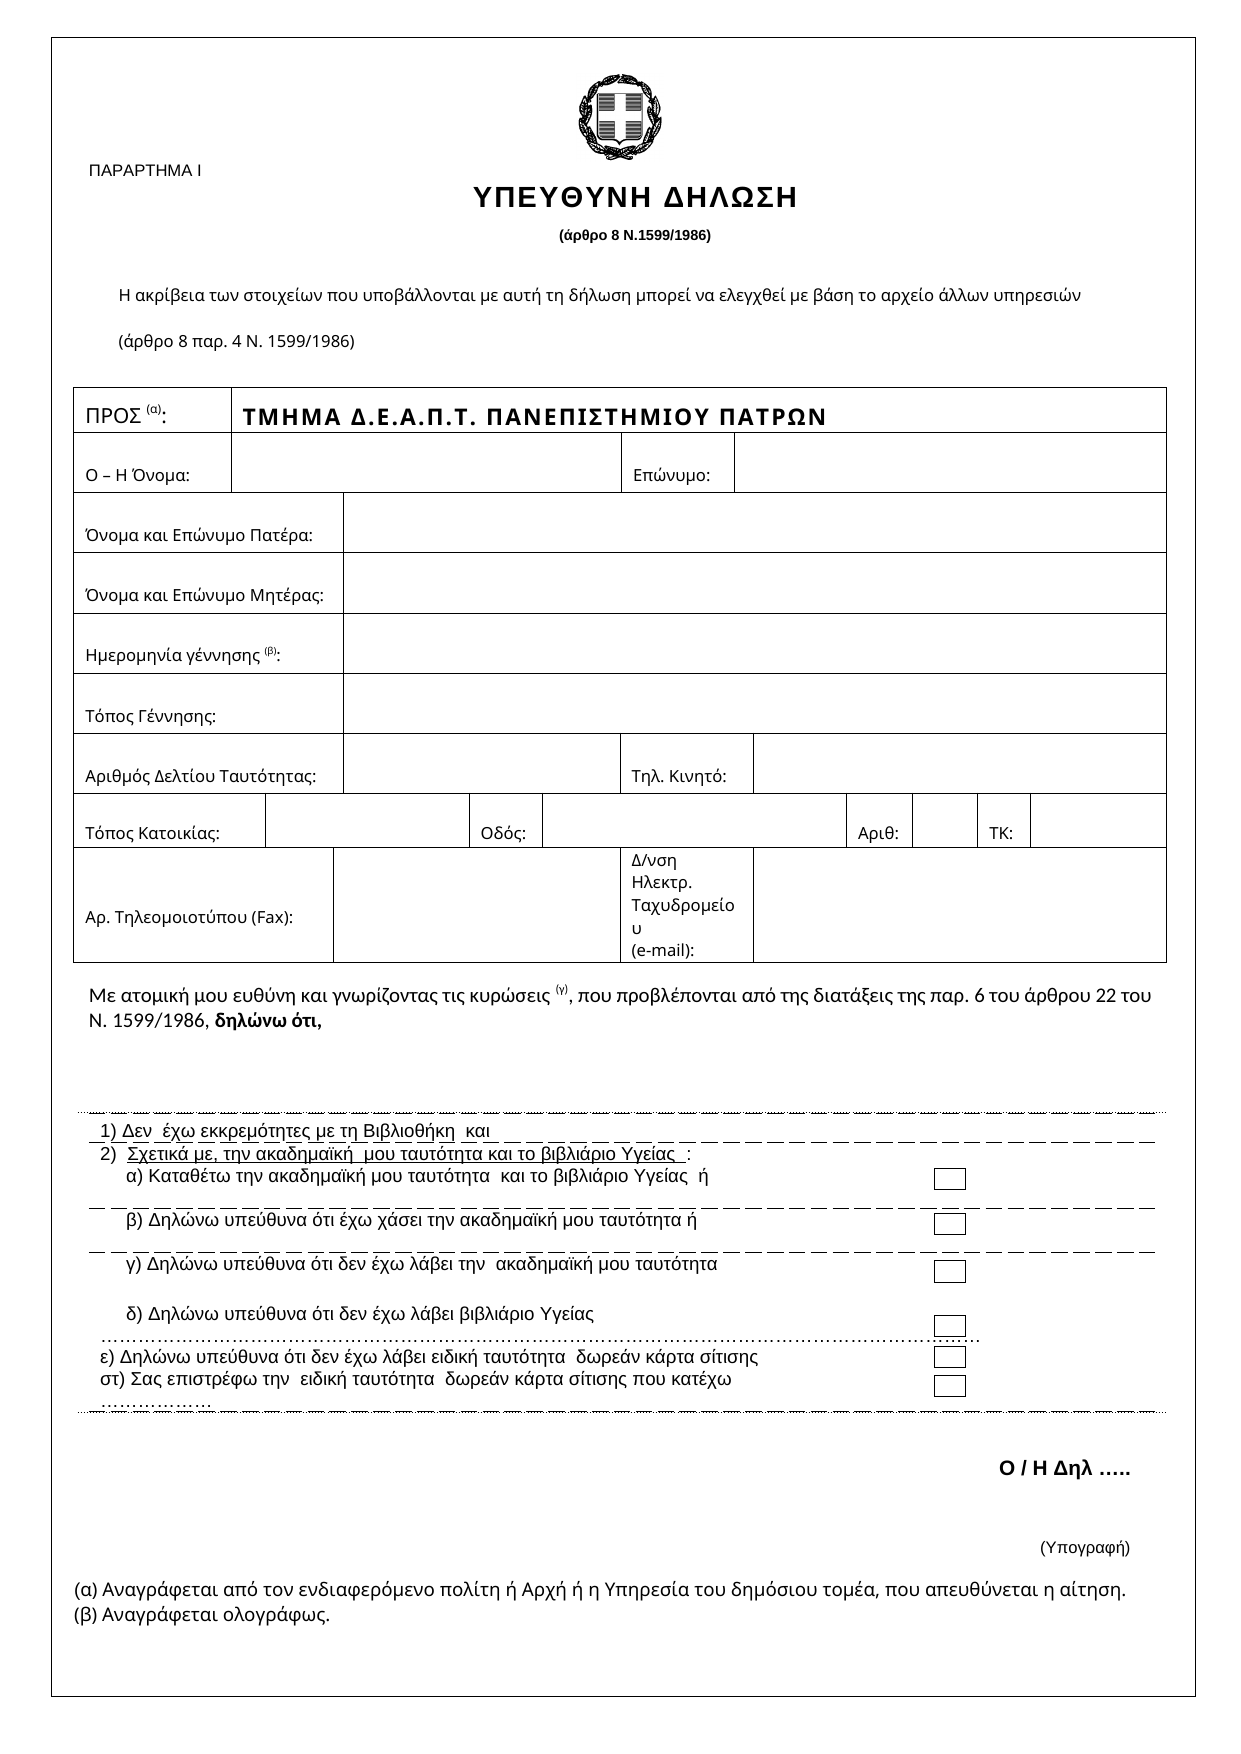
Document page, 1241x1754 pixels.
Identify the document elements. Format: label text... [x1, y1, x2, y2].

table_cell [543, 794, 846, 847]
table_cell [754, 734, 1166, 793]
table_header Με ατομική μου ευθύνη και γνωρίζοντας τις κυρώσεις (γ), που προβλέπονται από της διατάξεις της παρ. 6 του άρθρου 22 του Ν. 1599/1986, δηλώνω ότι, [78, 982, 1167, 1112]
table_cell [344, 734, 620, 793]
table_cell Όνομα και Επώνυμο Πατέρα: [74, 493, 343, 552]
subtitle (άρθρο 8 Ν.1599/1986) [89, 226, 1181, 255]
subtitle ΠΑΡΑΡΤΗΜΑ Ι [89, 161, 1181, 180]
subtitle ΥΠΕΥΘΥΝΗ ΔΗΛΩΣΗ [89, 180, 1181, 214]
table_cell [334, 848, 620, 962]
picture [576, 73, 664, 161]
table_cell [266, 794, 469, 847]
table_cell Ο – Η Όνομα: [74, 433, 231, 492]
table_cell [913, 794, 977, 847]
text (Υπογραφή) [89, 1538, 1131, 1557]
table_cell [344, 674, 1166, 733]
table_header ΠΡΟΣ (α): [74, 388, 231, 432]
table_cell Αριθ: [847, 794, 912, 847]
table_cell Τόπος Κατοικίας: [74, 794, 265, 847]
table_cell [344, 614, 1166, 672]
table_cell Τηλ. Κινητό: [621, 734, 753, 793]
table_cell Αριθμός Δελτίου Ταυτότητας: [74, 734, 343, 793]
table_cell Οδός: [470, 794, 542, 847]
table_cell [754, 848, 1166, 962]
table_cell Ημερομηνία γέννησης (β): [74, 614, 343, 672]
table_cell Επώνυμο: [622, 433, 734, 492]
table_cell Τόπος Γέννησης: [74, 674, 343, 733]
table_cell [344, 553, 1166, 612]
table_cell Δ/νση Ηλεκτρ. Ταχυδρομείου (e-mail): [621, 848, 753, 962]
table_cell ΤΚ: [978, 794, 1030, 847]
table_cell Όνομα και Επώνυμο Μητέρας: [74, 553, 343, 612]
table_header TMHMA Δ.Ε.Α.Π.Τ. ΠΑΝΕΠΙΣΤΗΜΙΟΥ ΠΑΤΡΩΝ [232, 388, 1166, 432]
text Ο / Η Δηλ ….. [89, 1456, 1131, 1480]
text Η ακρίβεια των στοιχείων που υποβάλλονται με αυτή τη δήλωση μπορεί να ελεγχθεί με βάση το αρχείο άλλων υπηρεσιών (άρθρο 8 παρ. 4 Ν. 1599/1986) [118, 284, 1131, 352]
table_cell [1031, 794, 1166, 847]
table_cell [735, 433, 1166, 492]
table_cell [344, 493, 1166, 552]
table_cell [232, 433, 621, 492]
table_cell [78, 1112, 1167, 1412]
text (α) Αναγράφεται από τον ενδιαφερόμενο πολίτη ή Αρχή ή η Υπηρεσία του δημόσιου τομέα, που απευθύνεται η αίτηση. [74, 1576, 1167, 1602]
text (β) Αναγράφεται ολογράφως. [74, 1602, 1167, 1627]
table_cell Αρ. Τηλεομοιοτύπου (Fax): [74, 848, 333, 962]
